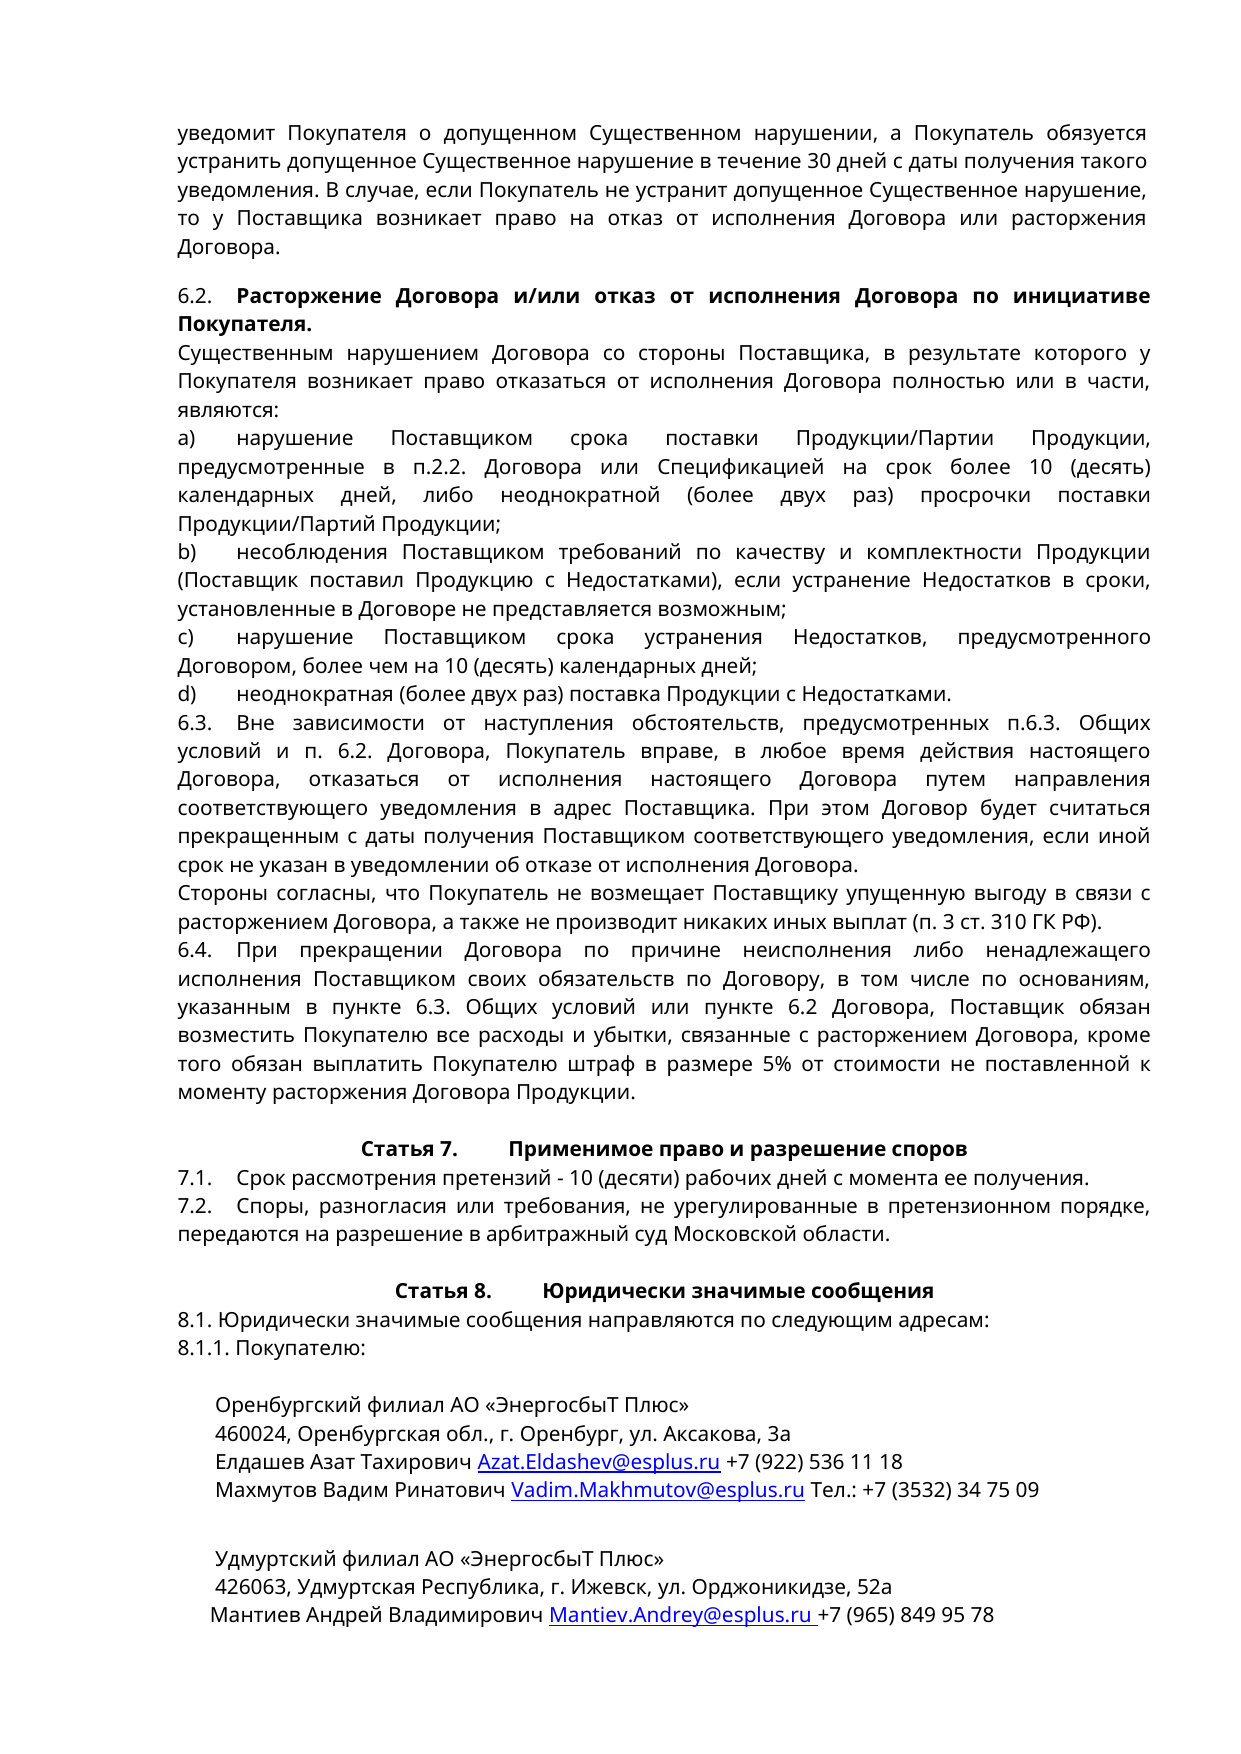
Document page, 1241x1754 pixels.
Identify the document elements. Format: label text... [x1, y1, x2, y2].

list неоднократная (более двух раз) поставка Продукции с Недостатками. [177, 679, 1152, 708]
list несоблюдения Поставщиком требований по качеству и комплектности Продукции (Поставщик поставил Продукцию с Недостатками), если устранение Недостатков в сроки, установленные в Договоре не представляется возможным; [177, 537, 1152, 622]
list Применимое право и разрешение споров [177, 1134, 1152, 1163]
text Махмутов Вадим Ринатович Vadim.Makhmutov@esplus.ru Тел.: +7 (3532) 34 75 09 [215, 1476, 1152, 1504]
list Вне зависимости от наступления обстоятельств, предусмотренных п.6.3. Общих условий и п. 6.2. Договора, Покупатель вправе, в любое время действия настоящего Договора, отказаться от исполнения настоящего Договора путем направления соответствующего уведомления в адрес Поставщика. При этом Договор будет считаться прекращенным с даты получения Поставщиком соответствующего уведомления, если иной срок не указан в уведомлении об отказе от исполнения Договора. [177, 708, 1152, 878]
list Срок рассмотрения претензий - 10 (десяти) рабочих дней с момента ее получения. [177, 1163, 1152, 1191]
text 426063, Удмуртская Республика, г. Ижевск, ул. Орджоникидзе, 52а [215, 1572, 1152, 1601]
list Расторжение Договора и/или отказ от исполнения Договора по инициативе Покупателя. [177, 281, 1152, 338]
list 8.1. Юридически значимые сообщения направляются по следующим адресам: [177, 1305, 1152, 1333]
list При прекращении Договора по причине неисполнения либо ненадлежащего исполнения Поставщиком своих обязательств по Договору, в том числе по основаниям, указанным в пункте 6.3. Общих условий или пункте 6.2 Договора, Поставщик обязан возместить Покупателю все расходы и убытки, связанные с расторжением Договора, кроме того обязан выплатить Покупателю штраф в размере 5% от стоимости не поставленной к моменту расторжения Договора Продукции. [177, 935, 1152, 1106]
list 8.1.1. Покупателю: [177, 1333, 1152, 1362]
list Споры, разногласия или требования, не урегулированные в претензионном порядке, передаются на разрешение в арбитражный суд Московской области. [177, 1191, 1152, 1248]
list нарушение Поставщиком срока поставки Продукции/Партии Продукции, предусмотренные в п.2.2. Договора или Спецификацией на срок более 10 (десять) календарных дней, либо неоднократной (более двух раз) просрочки поставки Продукции/Партий Продукции; [177, 423, 1152, 537]
text Оренбургский филиал АО «ЭнергосбыТ Плюс» [215, 1390, 1152, 1419]
text 460024, Оренбургская обл., г. Оренбург, ул. Аксакова, 3а [215, 1419, 1152, 1447]
list Стороны согласны, что Покупатель не возмещает Поставщику упущенную выгоду в связи с расторжением Договора, а также не производит никаких иных выплат (п. 3 ст. 310 ГК РФ). [177, 878, 1152, 935]
text Удмуртский филиал АО «ЭнергосбыТ Плюс» [215, 1544, 1152, 1572]
text Елдашев Азат Тахирович Azat.Eldashev@esplus.ru +7 (922) 536 11 18 [215, 1447, 1152, 1476]
list Юридически значимые сообщения [177, 1276, 1152, 1305]
list Существенным нарушением Договора со стороны Поставщика, в результате которого у Покупателя возникает право отказаться от исполнения Договора полностью или в части, являются: [177, 338, 1152, 423]
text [177, 118, 1148, 260]
list нарушение Поставщиком срока устранения Недостатков, предусмотренного Договором, более чем на 10 (десять) календарных дней; [177, 622, 1152, 679]
text Мантиев Андрей Владимирович Mantiev.Andrey@esplus.ru +7 (965) 849 95 78 [177, 1601, 1152, 1629]
